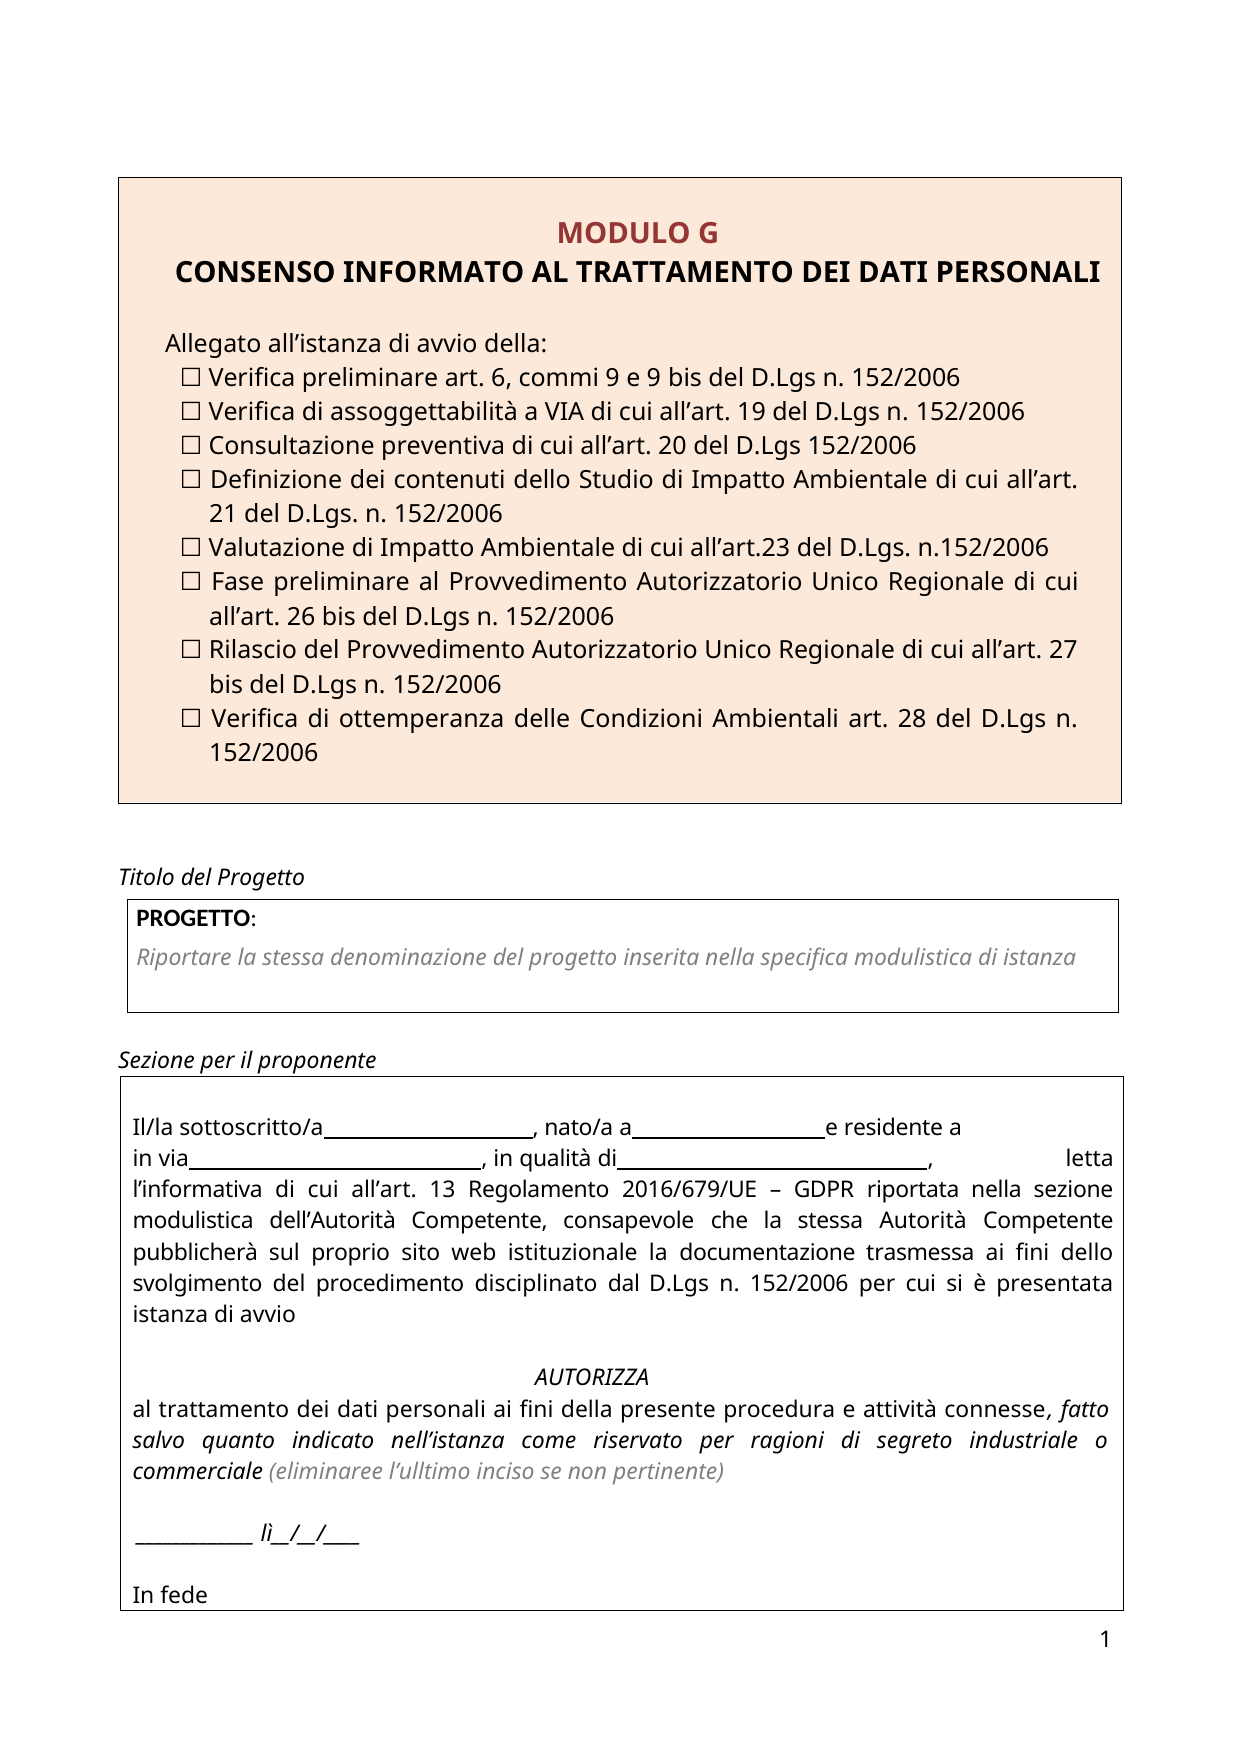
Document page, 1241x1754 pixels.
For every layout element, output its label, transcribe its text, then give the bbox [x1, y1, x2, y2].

subtitle Riportare la stessa denominazione del progetto inserita nella specifica modulistica di istanza [128, 937, 1118, 972]
text Sezione per il proponente [118, 1044, 1167, 1075]
text Titolo del Progetto [118, 861, 1167, 892]
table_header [121, 1077, 1123, 1610]
subtitle PROGETTO: [128, 900, 1118, 933]
table_header MODULO G CONSENSO INFORMATO AL TRATTAMENTO DEI DATI PERSONALI Allegato all’istanza di avvio della: Verifica preliminare art. 6, commi 9 e 9 bis del D.Lgs n. 152/2006 Verifica di assoggettabilità a VIA di cui all’art. 19 del D.Lgs n. 152/2006 Consultazione preventiva di cui all’art. 20 del D.Lgs 152/2006 Definizione dei contenuti dello Studio di Impatto Ambientale di cui all’art. 21 del D.Lgs. n. 152/2006 Valutazione di Impatto Ambientale di cui all’art.23 del D.Lgs. n.152/2006 Fase preliminare al Provvedimento Autorizzatorio Unico Regionale di cui all’art. 26 bis del D.Lgs n. 152/2006 Rilascio del Provvedimento Autorizzatorio Unico Regionale di cui all’art. 27 bis del D.Lgs n. 152/2006 Verifica di ottemperanza delle Condizioni Ambientali art. 28 del D.Lgs n. 152/2006 [119, 178, 1121, 802]
